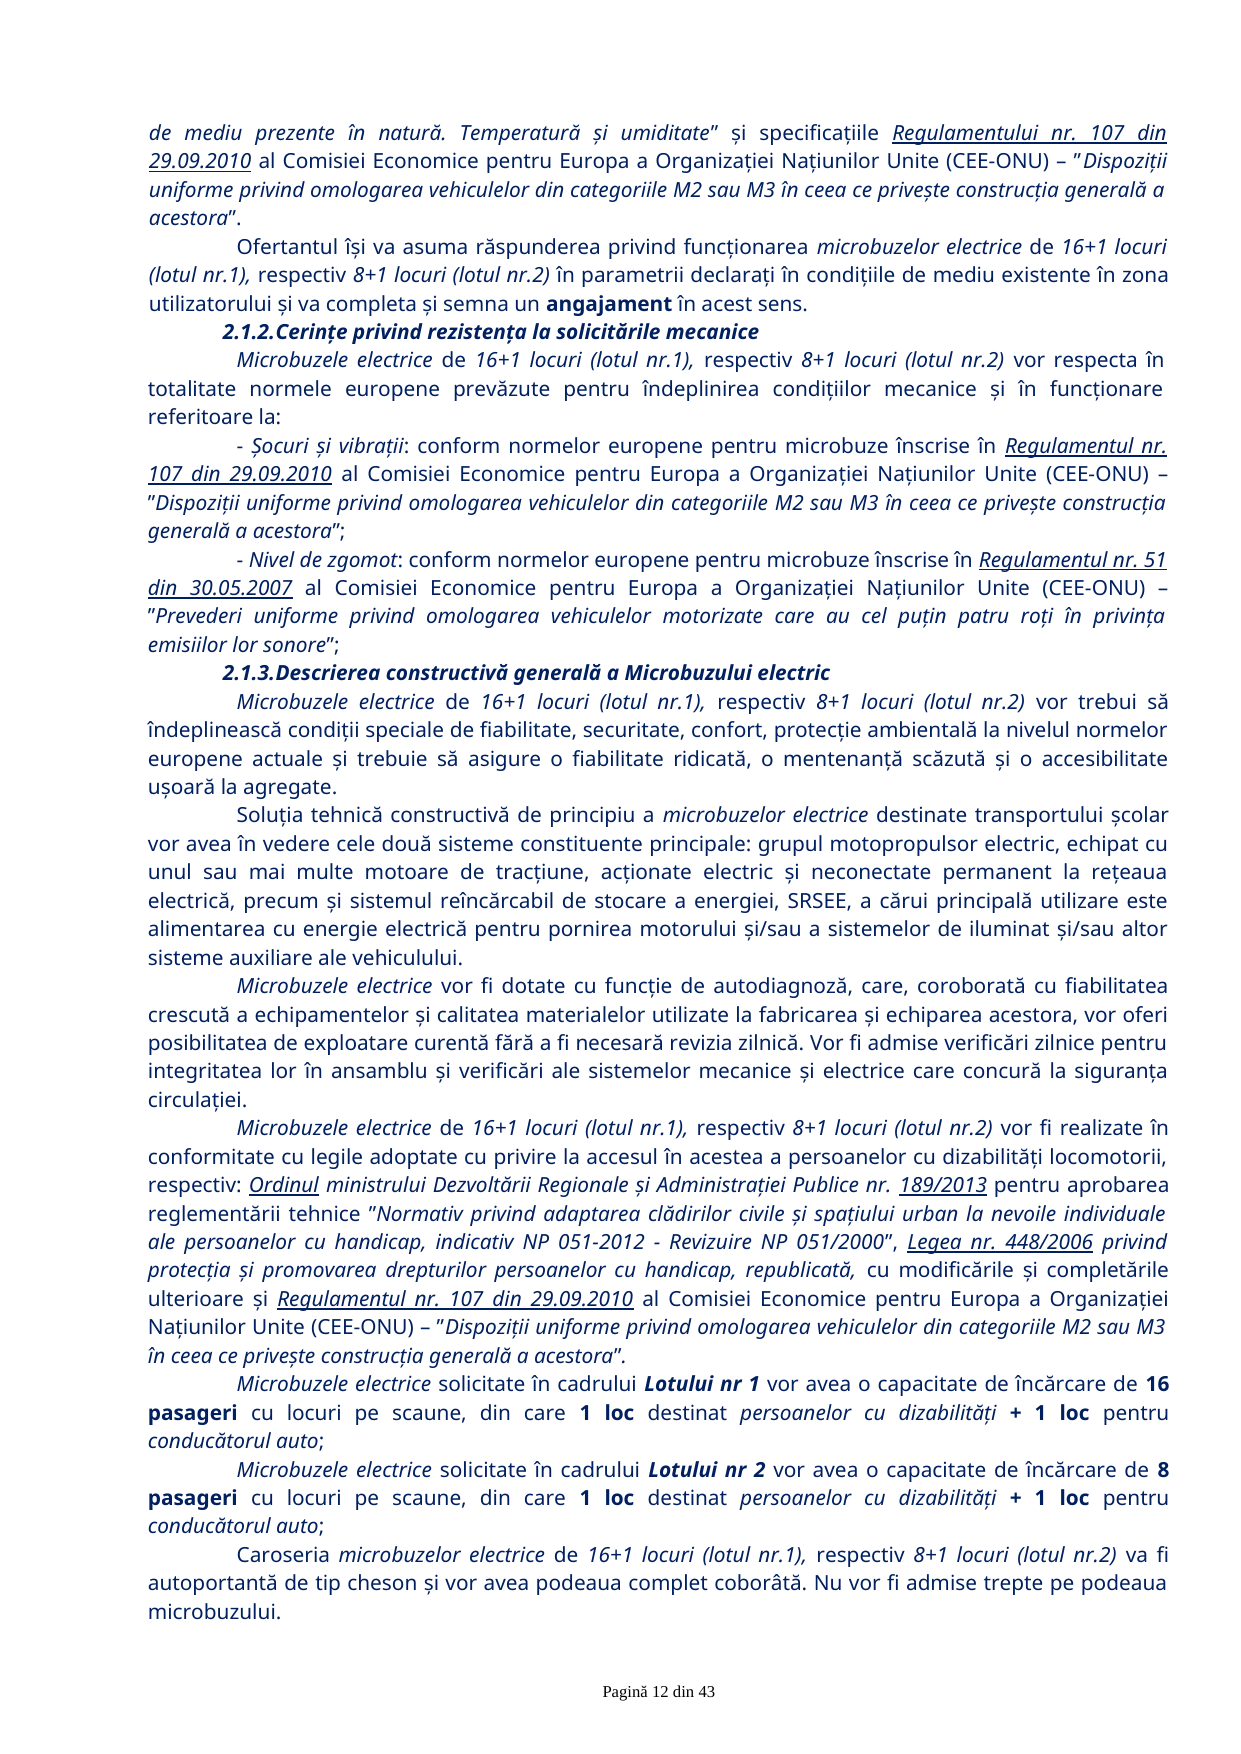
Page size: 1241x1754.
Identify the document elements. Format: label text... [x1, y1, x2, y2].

text - Șocuri și vibrații: conform normelor europene pentru microbuze înscrise în Regulamentul nr. 107 din 29.09.2010 al Comisiei Economice pentru Europa a Organizației Națiunilor Unite (CEE-ONU) – ”Dispoziții uniforme privind omologarea vehiculelor din categoriile M2 sau M3 în ceea ce privește construcția generală a acestora”; [148, 431, 1169, 545]
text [149, 118, 1169, 232]
text Microbuzele electrice solicitate în cadrului Lotului nr 1 vor avea o capacitate de încărcare de 16 pasageri cu locuri pe scaune, din care 1 loc destinat persoanelor cu dizabilități + 1 loc pentru conducătorul auto; [148, 1369, 1169, 1455]
list Cerințe privind rezistența la solicitările mecanice [223, 317, 1169, 346]
text Microbuzele electrice solicitate în cadrului Lotului nr 2 vor avea o capacitate de încărcare de 8 pasageri cu locuri pe scaune, din care 1 loc destinat persoanelor cu dizabilități + 1 loc pentru conducătorul auto; [148, 1455, 1169, 1540]
text Microbuzele electrice de 16+1 locuri (lotul nr.1), respectiv 8+1 locuri (lotul nr.2) vor fi realizate în conformitate cu legile adoptate cu privire la accesul în acestea a persoanelor cu dizabilități locomotorii, respectiv: Ordinul ministrului Dezvoltării Regionale și Administrației Publice nr. 189/2013 pentru aprobarea reglementării tehnice ”Normativ privind adaptarea clădirilor civile și spațiului urban la nevoile individuale ale persoanelor cu handicap, indicativ NP 051-2012 - Revizuire NP 051/2000”, Legea nr. 448/2006 privind protecția și promovarea drepturilor persoanelor cu handicap, republicată, cu modificările și completările ulterioare și Regulamentul nr. 107 din 29.09.2010 al Comisiei Economice pentru Europa a Organizației Națiunilor Unite (CEE-ONU) – ”Dispoziții uniforme privind omologarea vehiculelor din categoriile M2 sau M3 în ceea ce privește construcția generală a acestora”. [148, 1113, 1169, 1369]
text Ofertantul își va asuma răspunderea privind funcționarea microbuzelor electrice de 16+1 locuri (lotul nr.1), respectiv 8+1 locuri (lotul nr.2) în parametrii declarați în condițiile de mediu existente în zona utilizatorului și va completa și semna un angajament în acest sens. [149, 232, 1169, 317]
text Microbuzele electrice vor fi dotate cu funcție de autodiagnoză, care, coroborată cu fiabilitatea crescută a echipamentelor și calitatea materialelor utilizate la fabricarea și echiparea acestora, vor oferi posibilitatea de exploatare curentă fără a fi necesară revizia zilnică. Vor fi admise verificări zilnice pentru integritatea lor în ansamblu și verificări ale sistemelor mecanice și electrice care concură la siguranța circulației. [148, 971, 1169, 1113]
text Microbuzele electrice de 16+1 locuri (lotul nr.1), respectiv 8+1 locuri (lotul nr.2) vor respecta în totalitate normele europene prevăzute pentru îndeplinirea condițiilor mecanice și în funcționare referitoare la: [148, 346, 1165, 431]
text Microbuzele electrice de 16+1 locuri (lotul nr.1), respectiv 8+1 locuri (lotul nr.2) vor trebui să îndeplinească condiții speciale de fiabilitate, securitate, confort, protecție ambientală la nivelul normelor europene actuale și trebuie să asigure o fiabilitate ridicată, o mentenanță scăzută și o accesibilitate ușoară la agregate. [148, 687, 1169, 801]
text Soluția tehnică constructivă de principiu a microbuzelor electrice destinate transportului școlar vor avea în vedere cele două sisteme constituente principale: grupul motopropulsor electric, echipat cu unul sau mai multe motoare de tracțiune, acționate electric și neconectate permanent la rețeaua electrică, precum și sistemul reîncărcabil de stocare a energiei, SRSEE, a cărui principală utilizare este alimentarea cu energie electrică pentru pornirea motorului și/sau a sistemelor de iluminat și/sau altor sisteme auxiliare ale vehiculului. [148, 801, 1169, 971]
text - Nivel de zgomot: conform normelor europene pentru microbuze înscrise în Regulamentul nr. 51 din 30.05.2007 al Comisiei Economice pentru Europa a Organizației Națiunilor Unite (CEE-ONU) – ”Prevederi uniforme privind omologarea vehiculelor motorizate care au cel puțin patru roți în privința emisiilor lor sonore”; [148, 545, 1169, 658]
list Descrierea constructivă generală a Microbuzului electric [223, 658, 1169, 687]
text Caroseria microbuzelor electrice de 16+1 locuri (lotul nr.1), respectiv 8+1 locuri (lotul nr.2) va fi autoportantă de tip cheson și vor avea podeaua complet coborâtă. Nu vor fi admise trepte pe podeaua microbuzului. [148, 1540, 1169, 1625]
